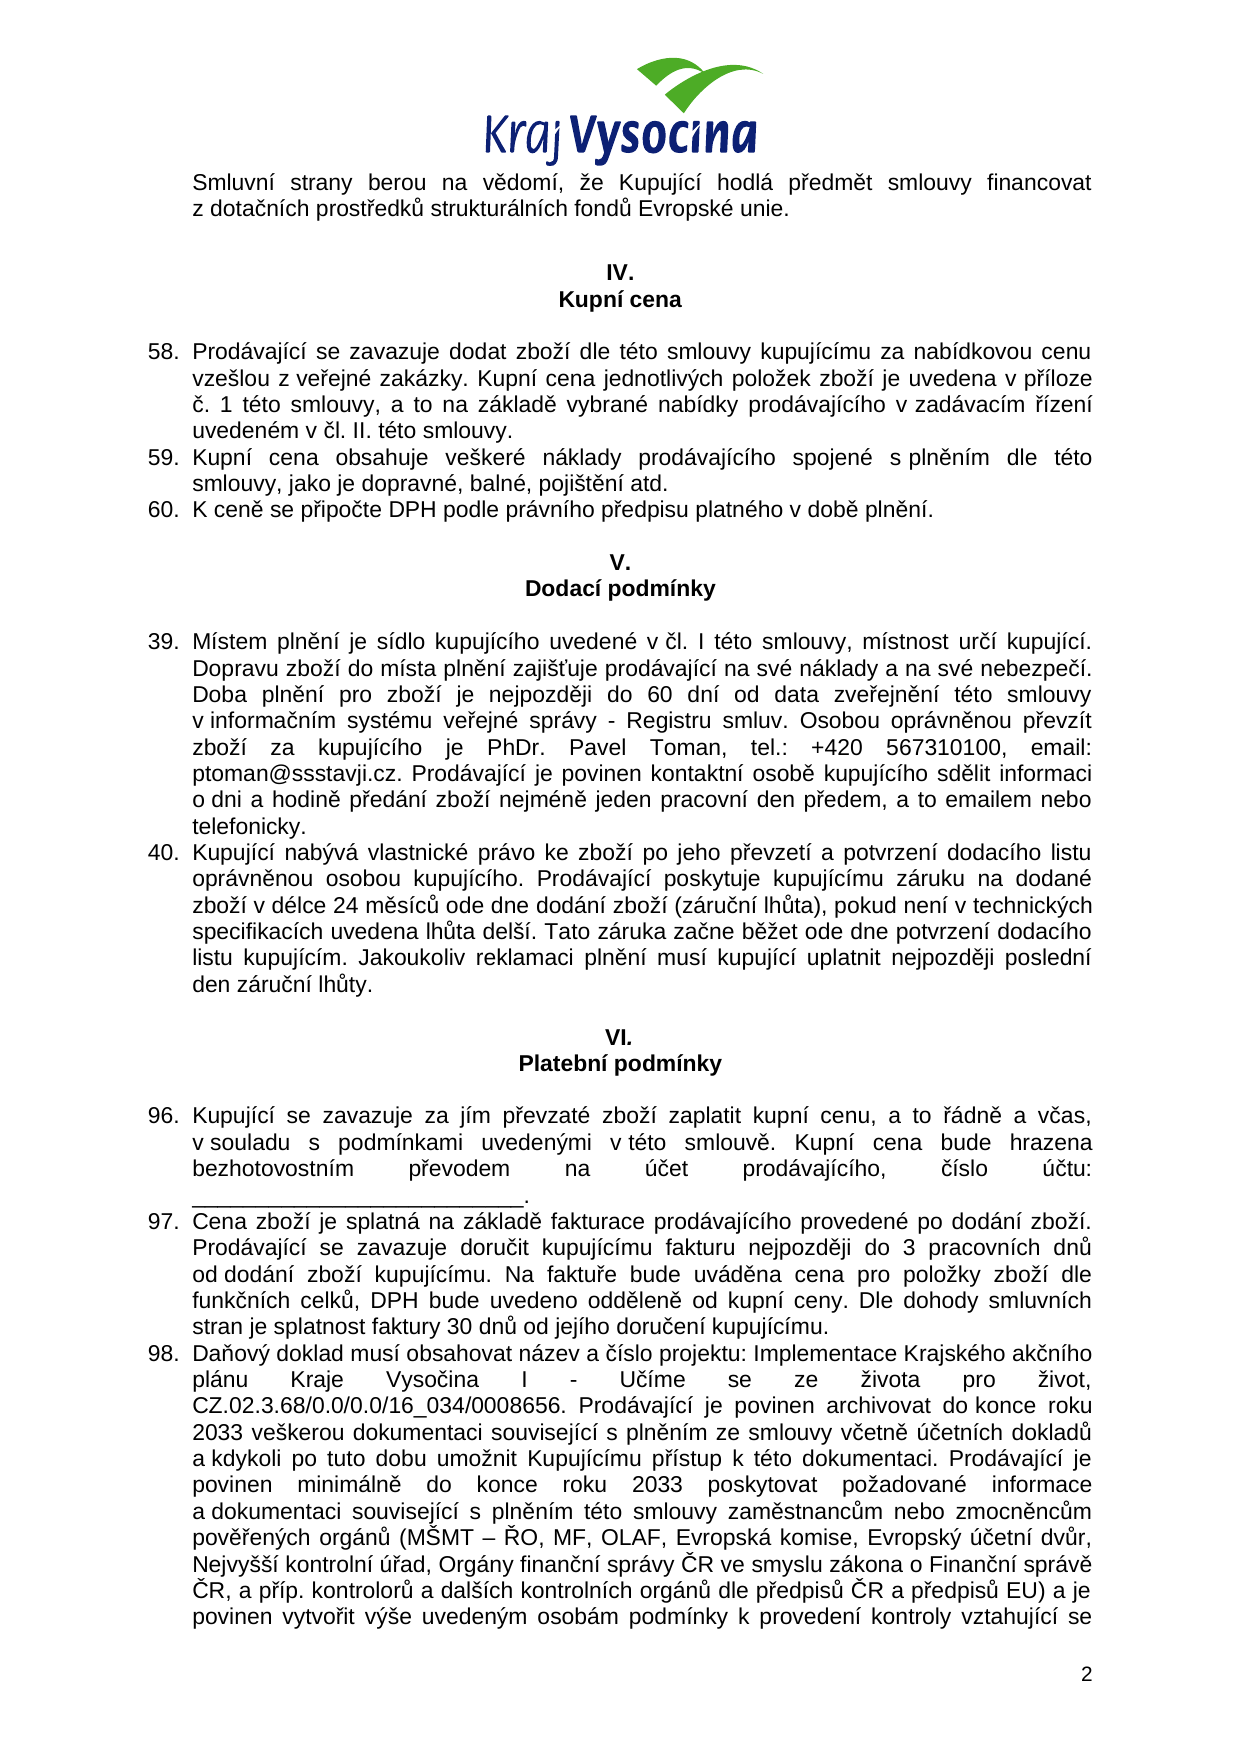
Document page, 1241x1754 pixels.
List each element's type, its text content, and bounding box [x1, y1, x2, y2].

list Kupující nabývá vlastnické právo ke zboží po jeho převzetí a potvrzení dodacího listu oprávněnou osobou kupujícího. Prodávající poskytuje kupujícímu záruku na dodané zboží v délce 24 měsíců ode dne dodání zboží (záruční lhůta), pokud není v technických specifikacích uvedena lhůta delší. Tato záruka začne běžet ode dne potvrzení dodacího listu kupujícím. Jakoukoliv reklamaci plnění musí kupující uplatnit nejpozději poslední den záruční lhůty. [148, 839, 1092, 997]
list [148, 168, 1092, 221]
list Prodávající se zavazuje dodat zboží dle této smlouvy kupujícímu za nabídkovou cenu vzešlou z veřejné zakázky. Kupní cena jednotlivých položek zboží je uvedena v příloze č. 1 této smlouvy, a to na základě vybrané nabídky prodávajícího v zadávacím řízení uvedeném v čl. II. této smlouvy. [148, 338, 1092, 444]
text IV. [148, 259, 1092, 286]
text Dodací podmínky [148, 575, 1092, 602]
list K ceně se připočte DPH podle právního předpisu platného v době plnění. [148, 496, 1092, 523]
text V. [148, 549, 1092, 575]
list Místem plnění je sídlo kupujícího uvedené v čl. I této smlouvy, místnost určí kupující. Dopravu zboží do místa plnění zajišťuje prodávající na své náklady a na své nebezpečí. Doba plnění pro zboží je nejpozději do 60 dní od data zveřejnění této smlouvy v informačním systému veřejné správy - Registru smluv. Osobou oprávněnou převzít zboží za kupujícího je PhDr. Pavel Toman, tel.: +420 567310100, email: ptoman@ssstavji.cz. Prodávající je povinen kontaktní osobě kupujícího sdělit informaci o dni a hodině předání zboží nejméně jeden pracovní den předem, a to emailem nebo telefonicky. [148, 628, 1092, 839]
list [148, 1340, 1092, 1629]
list Kupní cena obsahuje veškeré náklady prodávajícího spojené s plněním dle této smlouvy, jako je dopravné, balné, pojištění atd. [148, 444, 1092, 496]
list Cena zboží je splatná na základě fakturace prodávajícího provedené po dodání zboží. Prodávající se zavazuje doručit kupujícímu fakturu nejpozději do 3 pracovních dnů od dodání zboží kupujícímu. Na faktuře bude uváděna cena pro položky zboží dle funkčních celků, DPH bude uvedeno odděleně od kupní ceny. Dle dohody smluvních stran je splatnost faktury 30 dnů od jejího doručení kupujícímu. [148, 1208, 1092, 1340]
text Kupní cena [148, 286, 1092, 312]
text VI. [148, 1023, 1092, 1050]
list Kupující se zavazuje za jím převzaté zboží zaplatit kupní cenu, a to řádně a včas, v souladu s podmínkami uvedenými v této smlouvě. Kupní cena bude hrazena bezhotovostním převodem na účet prodávajícího, číslo účtu: __________________________. [148, 1102, 1092, 1208]
text Platební podmínky [148, 1050, 1092, 1076]
